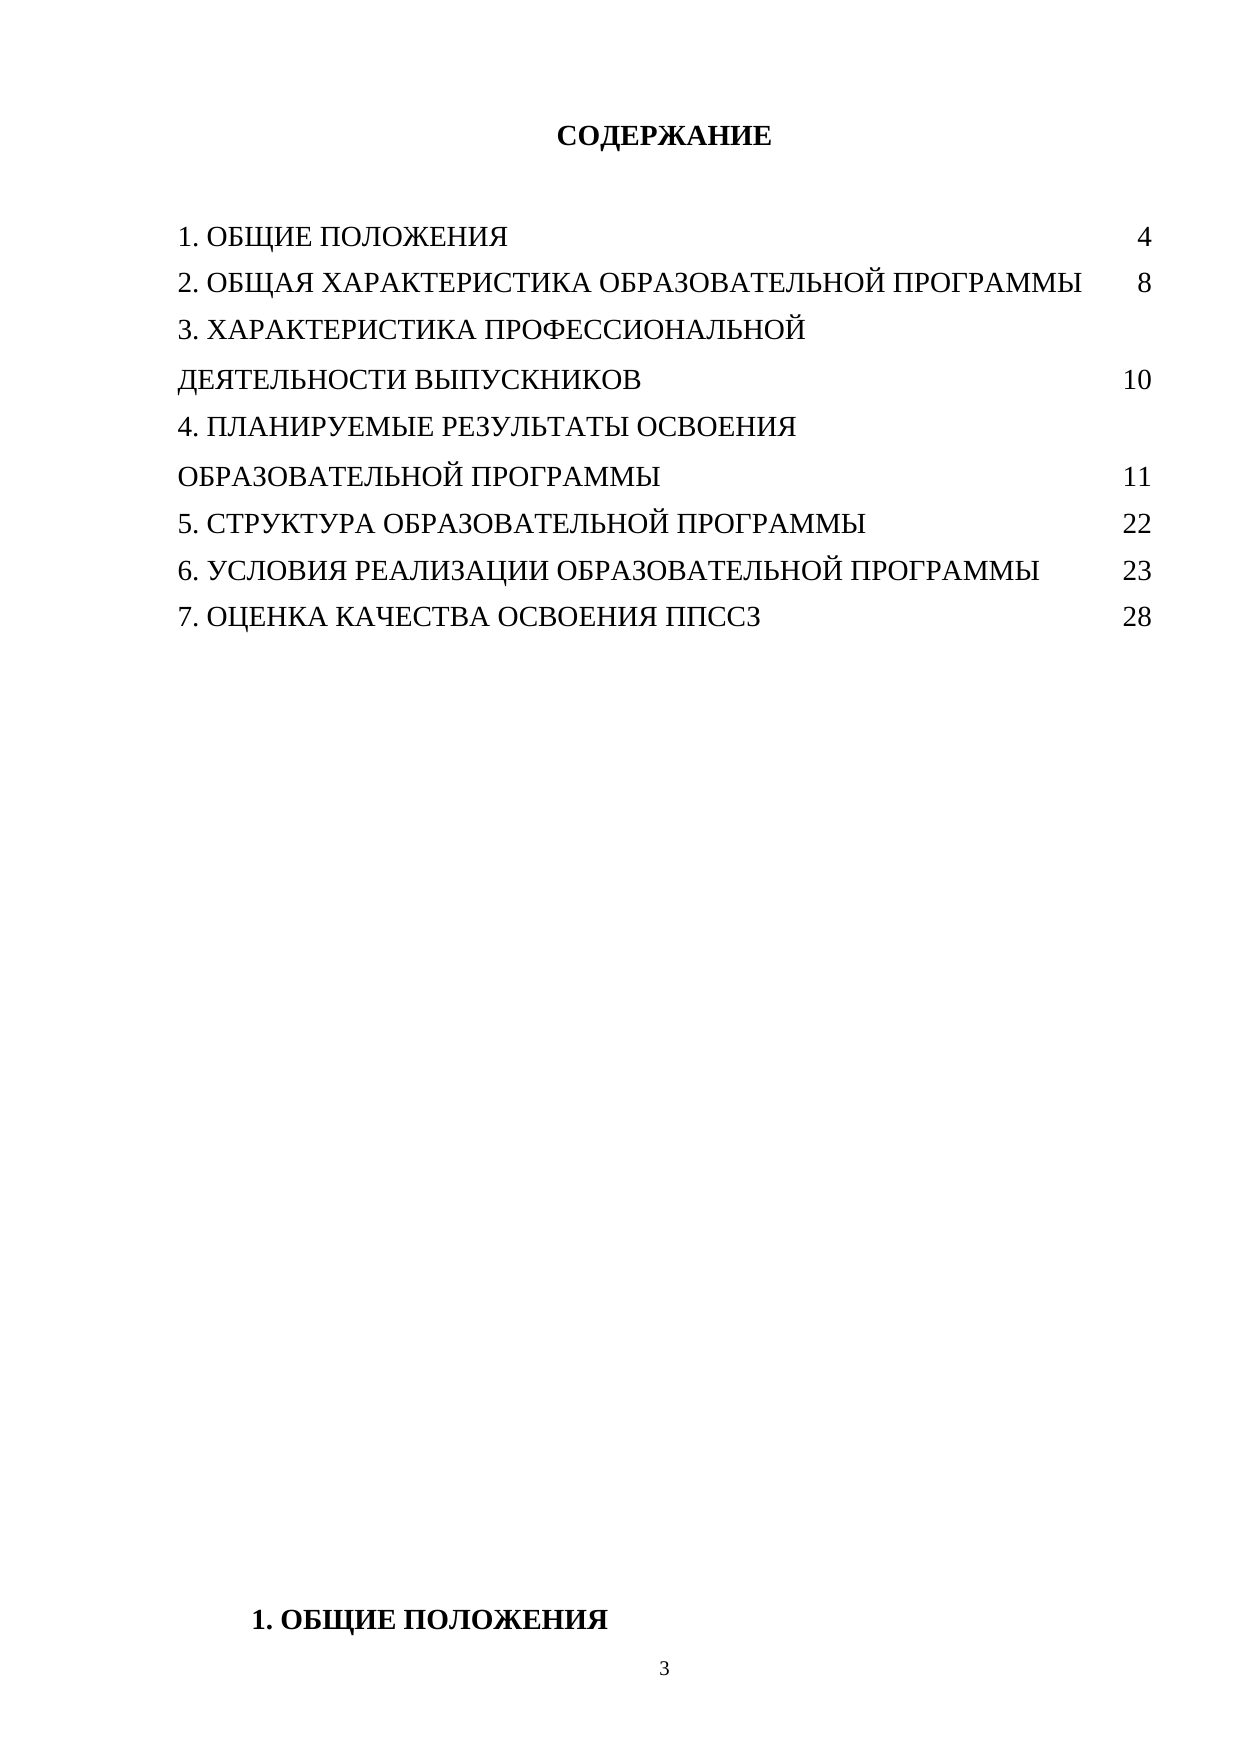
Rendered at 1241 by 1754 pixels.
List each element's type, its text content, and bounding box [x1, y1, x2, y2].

table_cell 10 [1108, 312, 1163, 409]
table_cell 6. УСЛОВИЯ РЕАЛИЗАЦИИ ОБРАЗОВАТЕЛЬНОЙ ПРОГРАММЫ [166, 553, 1107, 599]
table_cell 11 [1108, 409, 1163, 506]
table_cell 4. ПЛАНИРУЕМЫЕ РЕЗУЛЬТАТЫ ОСВОЕНИЯ ОБРАЗОВАТЕЛЬНОЙ ПРОГРАММЫ [166, 409, 1107, 506]
table_header 4 [1108, 219, 1163, 265]
text 1. ОБЩИЕ ПОЛОЖЕНИЯ [177, 1602, 1152, 1636]
table_header 1. ОБЩИЕ ПОЛОЖЕНИЯ [166, 219, 1107, 265]
table_cell 22 [1108, 506, 1163, 553]
table_cell 2. ОБЩАЯ ХАРАКТЕРИСТИКА ОБРАЗОВАТЕЛЬНОЙ ПРОГРАММЫ [166, 265, 1107, 312]
table_cell 23 [1108, 553, 1163, 599]
text СОДЕРЖАНИЕ [177, 118, 1152, 152]
table_cell 7. ОЦЕНКА КАЧЕСТВА ОСВОЕНИЯ ППССЗ [166, 599, 1107, 646]
table_cell 28 [1108, 599, 1163, 646]
table_cell 3. ХАРАКТЕРИСТИКА ПРОФЕССИОНАЛЬНОЙ ДЕЯТЕЛЬНОСТИ ВЫПУСКНИКОВ [166, 312, 1107, 409]
table_cell 8 [1108, 265, 1163, 312]
table_cell 5. СТРУКТУРА ОБРАЗОВАТЕЛЬНОЙ ПРОГРАММЫ [166, 506, 1107, 553]
